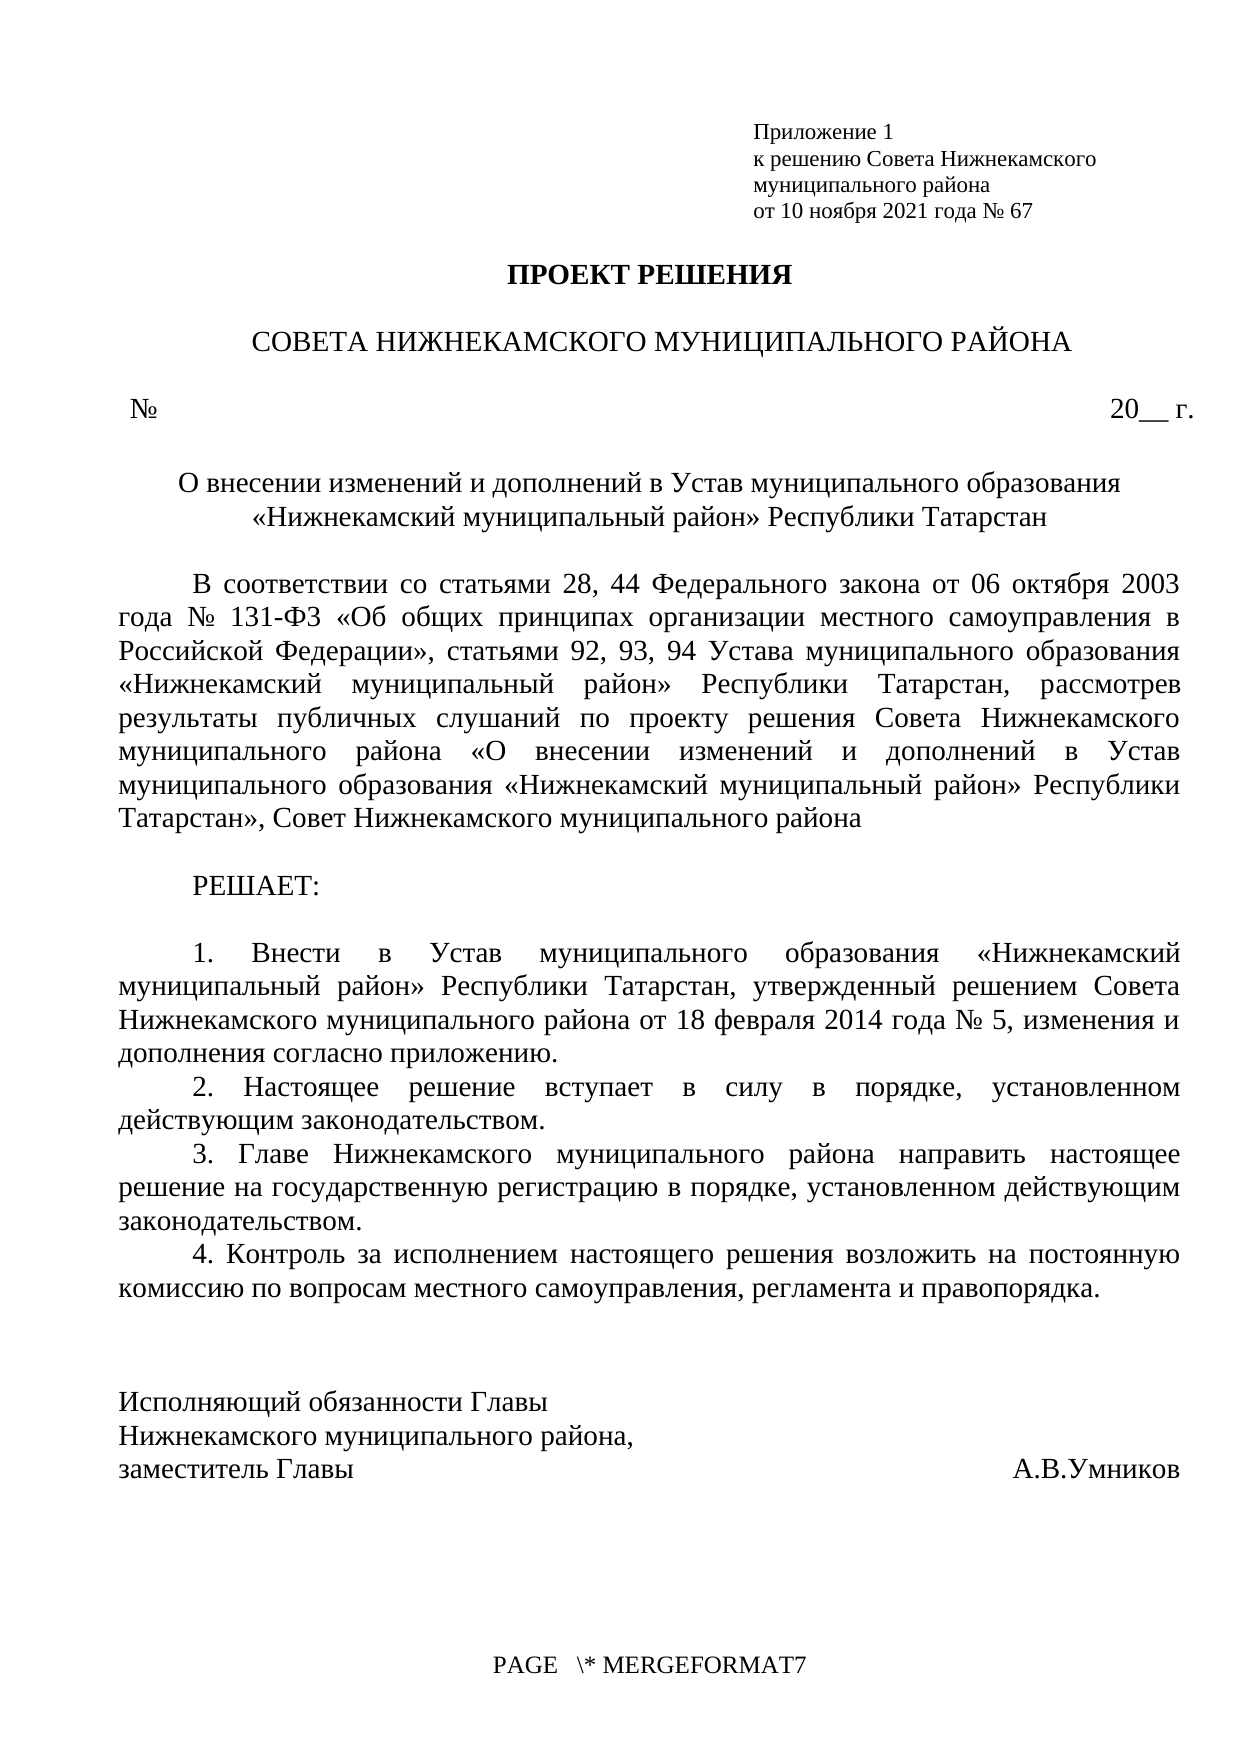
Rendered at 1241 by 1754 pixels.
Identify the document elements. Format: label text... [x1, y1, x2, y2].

table_header СОВЕТА НИЖНЕКАМСКОГО МУНИЦИПАЛЬНОГО РАЙОНА [118, 324, 1206, 391]
text 2. Настоящее решение вступает в силу в порядке, установленном действующим законодательством. [118, 1069, 1181, 1136]
text Исполняющий обязанности Главы [118, 1384, 1181, 1418]
text В соответствии со статьями 28, 44 Федерального закона от 06 октября 2003 года № 131-Ф3 «Об общих принципах организации местного самоуправления в Российской Федерации», статьями 92, 93, 94 Устава муниципального образования «Нижнекамский муниципальный район» Республики Татарстан, рассмотрев результаты публичных слушаний по проекту решения Совета Нижнекамского муниципального района «О внесении изменений и дополнений в Устав муниципального образования «Нижнекамский муниципальный район» Республики Татарстан», Совет Нижнекамского муниципального района [118, 566, 1181, 834]
text РЕШАЕТ: [118, 868, 1181, 901]
table_cell № [118, 391, 658, 425]
title О внесении изменений и дополнений в Устав муниципального образования «Нижнекамский муниципальный район» Республики Татарстан [118, 465, 1181, 532]
text от 10 ноября 2021 года № 67 [118, 197, 1181, 224]
text Нижнекамского муниципального района, [118, 1418, 1181, 1451]
text ПРОЕКТ РЕШЕНИЯ [118, 257, 1181, 291]
text заместитель Главы А.В.Умников [118, 1451, 1181, 1485]
text 1. Внести в Устав муниципального образования «Нижнекамский муниципальный район» Республики Татарстан, утвержденный решением Совета Нижнекамского муниципального района от 18 февраля 2014 года № 5, изменения и дополнения согласно приложению. [118, 935, 1181, 1069]
table_cell 20__ г. [658, 391, 1206, 425]
text Приложение 1 [118, 118, 1181, 144]
text к решению Совета Нижнекамского [118, 144, 1181, 171]
text 4. Контроль за исполнением настоящего решения возложить на постоянную комиссию по вопросам местного самоуправления, регламента и правопорядка. [118, 1237, 1181, 1304]
text муниципального района [118, 171, 1181, 197]
text 3. Главе Нижнекамского муниципального района направить настоящее решение на государственную регистрацию в порядке, установленном действующим законодательством. [118, 1136, 1181, 1237]
